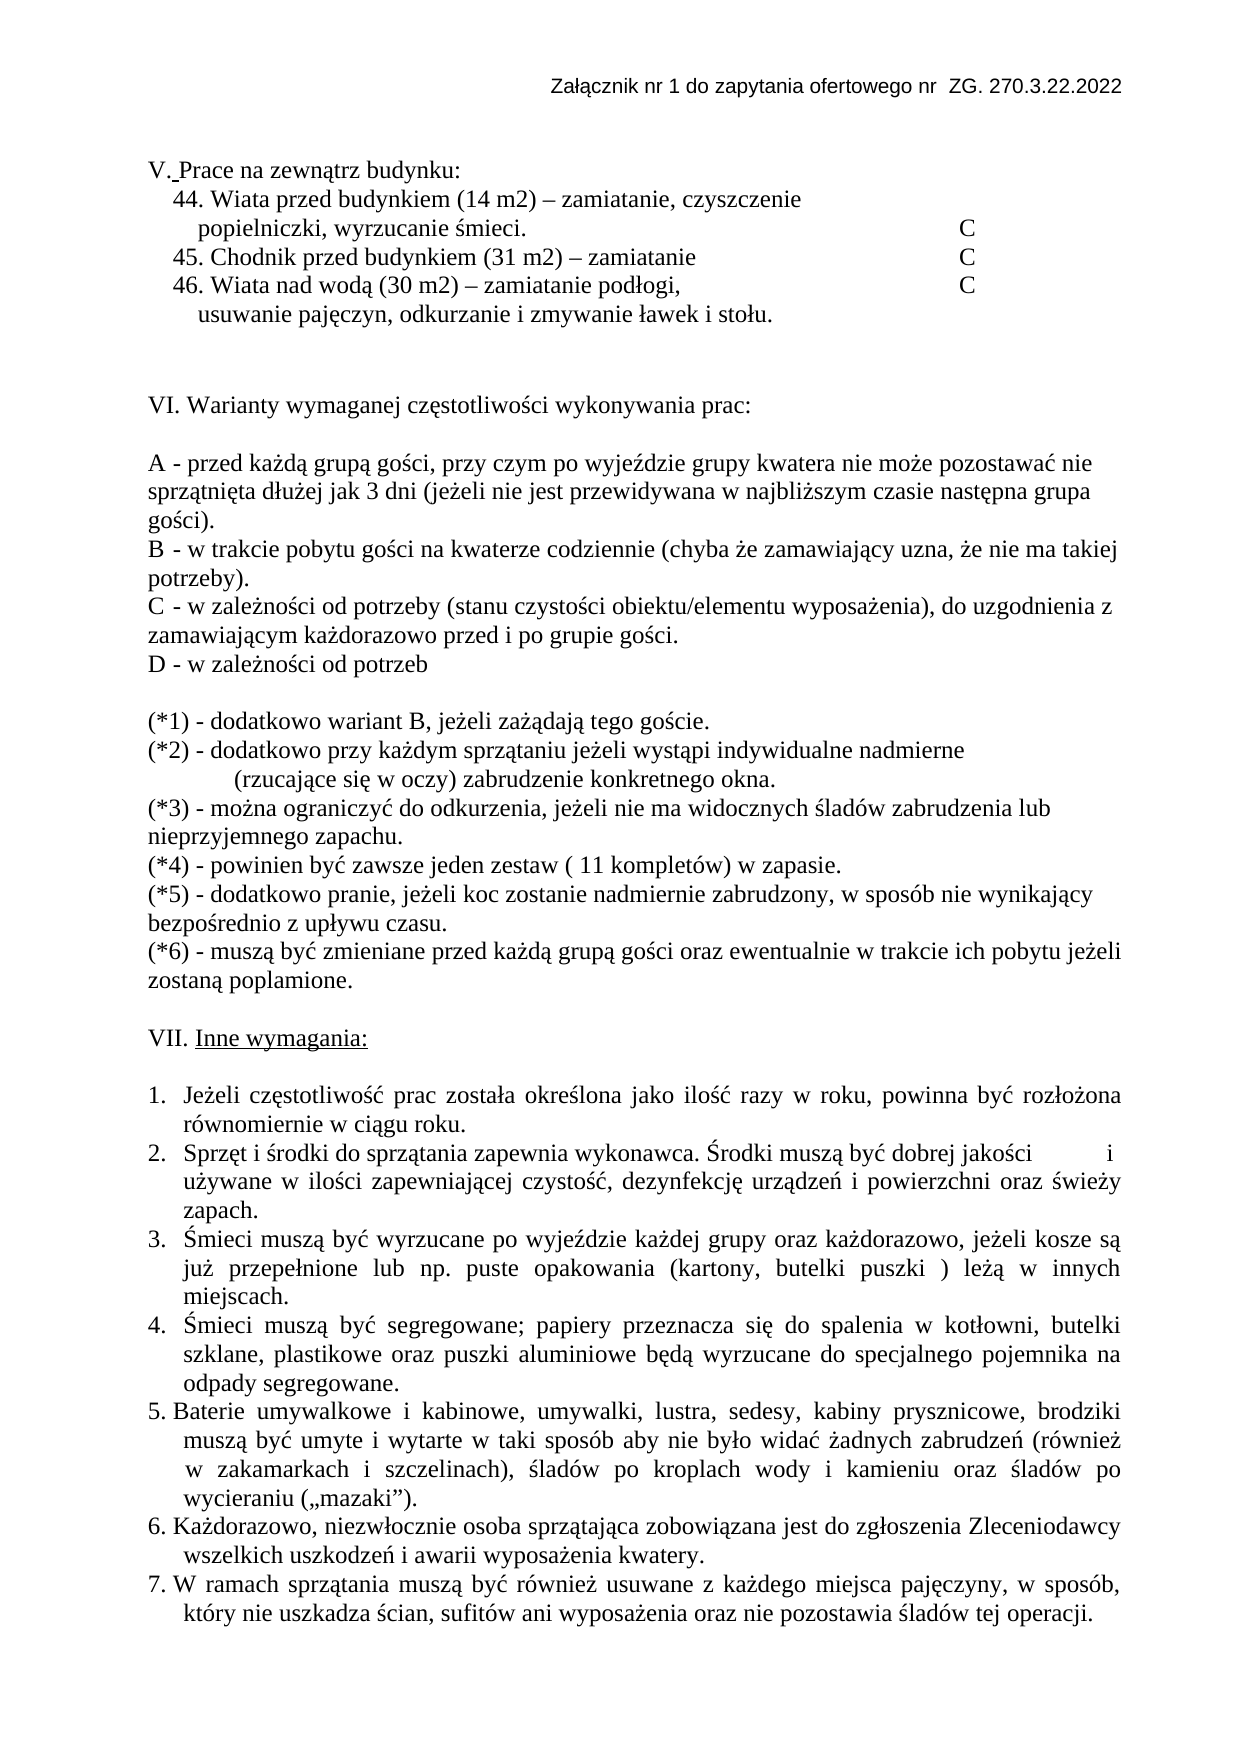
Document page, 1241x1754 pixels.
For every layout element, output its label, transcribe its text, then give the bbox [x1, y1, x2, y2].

text 46. Wiata nad wodą (30 m2) – zamiatanie podłogi, C usuwanie pajęczyn, odkurzanie i zmywanie ławek i stołu. [148, 270, 1122, 328]
text VI. Warianty wymaganej częstotliwości wykonywania prac: [148, 390, 1122, 419]
text V. Prace na zewnątrz budynku: [148, 155, 1122, 184]
text VII. Inne wymagania: [148, 1023, 1122, 1051]
text D - w zależności od potrzeb [148, 649, 1122, 678]
list Sprzęt i środki do sprzątania zapewnia wykonawca. Środki muszą być dobrej jakości i używane w ilości zapewniającej czystość, dezynfekcję urządzeń i powierzchni oraz świeży zapach. [148, 1138, 1122, 1224]
list Każdorazowo, niezwłocznie osoba sprzątająca zobowiązana jest do zgłoszenia Zleceniodawcy wszelkich uszkodzeń i awarii wyposażenia kwatery. [148, 1511, 1122, 1569]
text (*1) - dodatkowo wariant B, jeżeli zażądają tego goście. [148, 706, 1122, 735]
list Baterie umywalkowe i kabinowe, umywalki, lustra, sedesy, kabiny prysznicowe, brodziki muszą być umyte i wytarte w taki sposób aby nie było widać żadnych zabrudzeń (również w zakamarkach i szczelinach), śladów po kroplach wody i kamieniu oraz śladów po wycieraniu („mazaki”). [148, 1396, 1122, 1511]
text (*4) - powinien być zawsze jeden zestaw ( 11 kompletów) w zapasie. [148, 850, 1122, 879]
text (*2) - dodatkowo przy każdym sprzątaniu jeżeli wystąpi indywidualne nadmierne [148, 735, 1122, 764]
list W ramach sprzątania muszą być również usuwane z każdego miejsca pajęczyny, w sposób, który nie uszkadza ścian, sufitów ani wyposażenia oraz nie pozostawia śladów tej operacji. [148, 1569, 1122, 1626]
list Jeżeli częstotliwość prac została określona jako ilość razy w roku, powinna być rozłożona równomiernie w ciągu roku. [148, 1080, 1122, 1138]
text 45. Chodnik przed budynkiem (31 m2) – zamiatanie C [148, 242, 1122, 270]
list Śmieci muszą być wyrzucane po wyjeździe każdej grupy oraz każdorazowo, jeżeli kosze są już przepełnione lub np. puste opakowania (kartony, butelki puszki ) leżą w innych miejscach. [148, 1224, 1122, 1310]
text (*6) - muszą być zmieniane przed każdą grupą gości oraz ewentualnie w trakcie ich pobytu jeżeli zostaną poplamione. [148, 936, 1122, 994]
text 44. Wiata przed budynkiem (14 m2) – zamiatanie, czyszczenie popielniczki, wyrzucanie śmieci. C [148, 184, 1122, 242]
text A - przed każdą grupą gości, przy czym po wyjeździe grupy kwatera nie może pozostawać nie sprzątnięta dłużej jak 3 dni (jeżeli nie jest przewidywana w najbliższym czasie następna grupa gości). [148, 448, 1122, 534]
text (rzucające się w oczy) zabrudzenie konkretnego okna. [148, 764, 1122, 793]
text (*3) - można ograniczyć do odkurzenia, jeżeli nie ma widocznych śladów zabrudzenia lub nieprzyjemnego zapachu. [148, 793, 1122, 850]
text (*5) - dodatkowo pranie, jeżeli koc zostanie nadmiernie zabrudzony, w sposób nie wynikający bezpośrednio z upływu czasu. [148, 879, 1122, 936]
text C - w zależności od potrzeby (stanu czystości obiektu/elementu wyposażenia), do uzgodnienia z zamawiającym każdorazowo przed i po grupie gości. [148, 591, 1122, 649]
list Śmieci muszą być segregowane; papiery przeznacza się do spalenia w kotłowni, butelki szklane, plastikowe oraz puszki aluminiowe będą wyrzucane do specjalnego pojemnika na odpady segregowane. [148, 1310, 1122, 1396]
text B - w trakcie pobytu gości na kwaterze codziennie (chyba że zamawiający uzna, że nie ma takiej potrzeby). [148, 534, 1122, 591]
